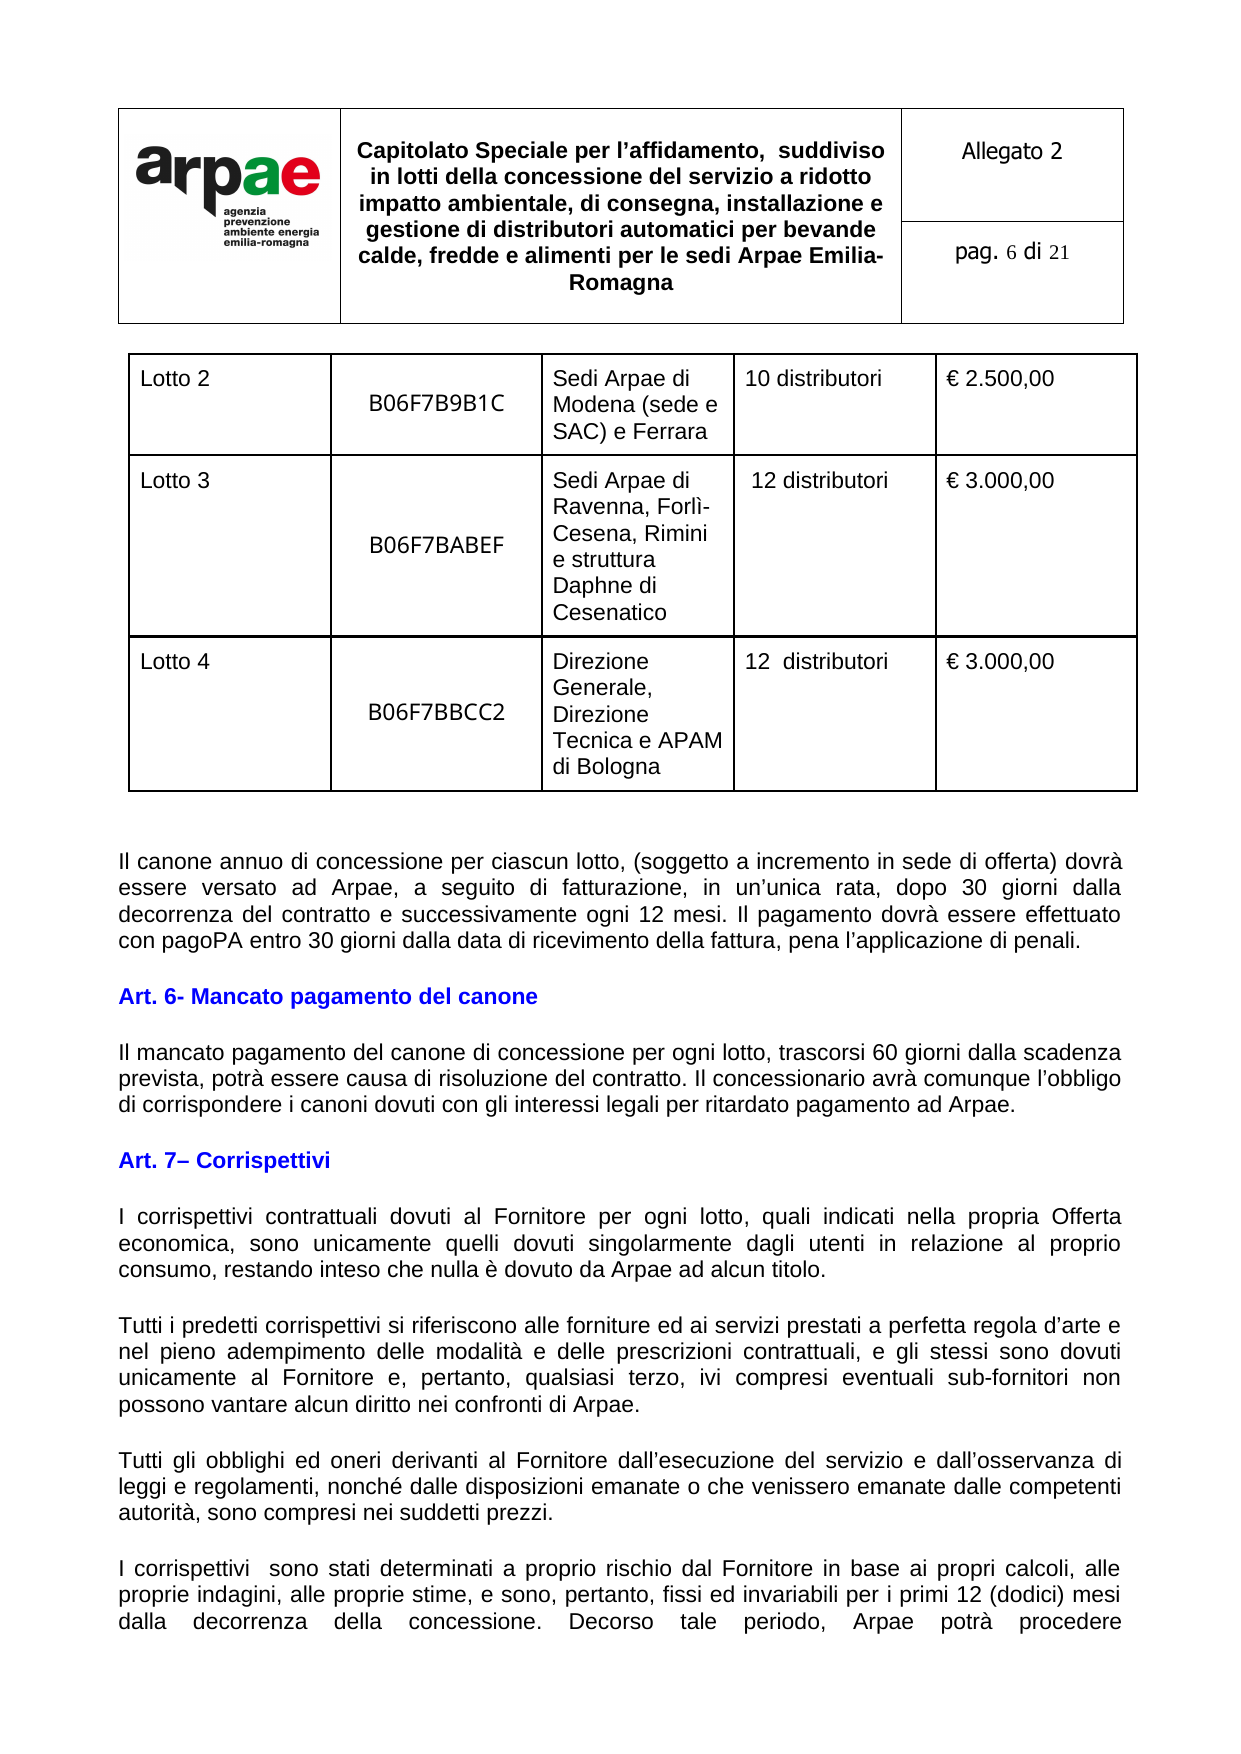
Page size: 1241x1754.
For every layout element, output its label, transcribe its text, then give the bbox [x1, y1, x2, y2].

table_cell Sedi Arpae di Ravenna, Forlì-Cesena, Rimini e struttura Daphne di Cesenatico [543, 456, 733, 635]
table_cell 12 distributori [735, 456, 935, 635]
table_cell Sedi Arpae di Modena (sede e SAC) e Ferrara [543, 355, 733, 454]
table_cell Lotto 4 [130, 638, 330, 790]
text I corrispettivi contrattuali dovuti al Fornitore per ogni lotto, quali indicati nella propria Offerta economica, sono unicamente quelli dovuti singolarmente dagli utenti in relazione al proprio consumo, restando inteso che nulla è dovuto da Arpae ad alcun titolo. [118, 1203, 1122, 1282]
table_cell Lotto 3 [130, 456, 330, 635]
table_cell B06F7B9B1C [332, 355, 541, 454]
text Il canone annuo di concessione per ciascun lotto, (soggetto a incremento in sede di offerta) dovrà essere versato ad Arpae, a seguito di fatturazione, in un’unica rata, dopo 30 giorni dalla decorrenza del contratto e successivamente ogni 12 mesi. Il pagamento dovrà essere effettuato con pagoPA entro 30 giorni dalla data di ricevimento della fattura, pena l’applicazione di penali. [118, 848, 1122, 953]
subtitle Art. 6- Mancato pagamento del canone [118, 983, 1122, 1009]
table_cell € 3.000,00 [937, 456, 1136, 635]
table_cell Direzione Generale, Direzione Tecnica e APAM di Bologna [543, 638, 733, 790]
text Il mancato pagamento del canone di concessione per ogni lotto, trascorsi 60 giorni dalla scadenza prevista, potrà essere causa di risoluzione del contratto. Il concessionario avrà comunque l’obbligo di corrispondere i canoni dovuti con gli interessi legali per ritardato pagamento ad Arpae. [118, 1039, 1122, 1118]
table_cell 12 distributori [735, 638, 935, 790]
text Tutti i predetti corrispettivi si riferiscono alle forniture ed ai servizi prestati a perfetta regola d’arte e nel pieno adempimento delle modalità e delle prescrizioni contrattuali, e gli stessi sono dovuti unicamente al Fornitore e, pertanto, qualsiasi terzo, ivi compresi eventuali sub-fornitori non possono vantare alcun diritto nei confronti di Arpae. [118, 1312, 1122, 1417]
table_cell Lotto 2 [130, 355, 330, 454]
table_cell € 2.500,00 [937, 355, 1136, 454]
text Tutti gli obblighi ed oneri derivanti al Fornitore dall’esecuzione del servizio e dall’osservanza di leggi e regolamenti, nonché dalle disposizioni emanate o che venissero emanate dalle competenti autorità, sono compresi nei suddetti prezzi. [118, 1447, 1122, 1526]
table_cell B06F7BBCC2 [332, 638, 541, 790]
table_cell € 3.000,00 [937, 638, 1136, 790]
table_cell 10 distributori [735, 355, 935, 454]
subtitle Art. 7– Corrispettivi [118, 1147, 1122, 1174]
picture [124, 134, 332, 261]
table_cell B06F7BABEF [332, 456, 541, 635]
